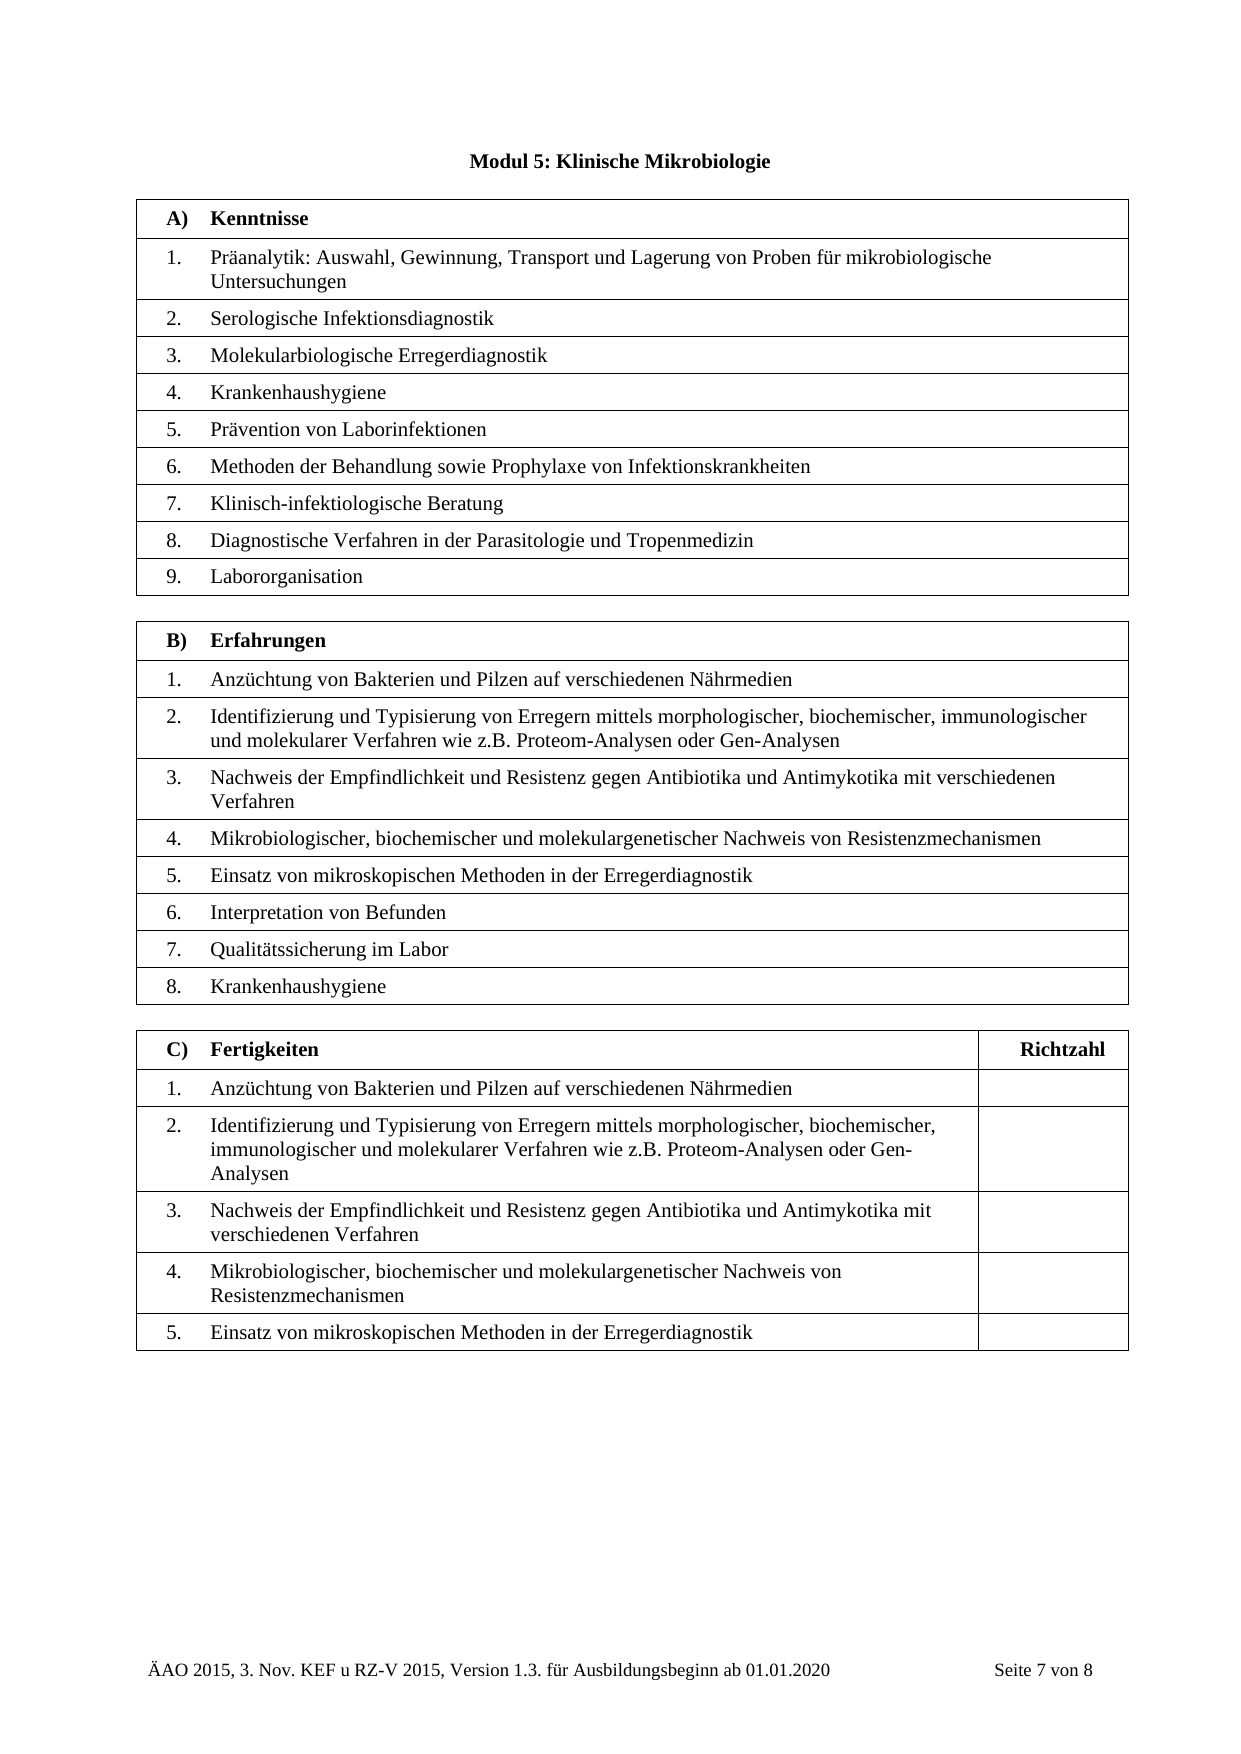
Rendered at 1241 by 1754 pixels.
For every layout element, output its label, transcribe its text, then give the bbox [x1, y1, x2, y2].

table_cell Klinisch-infektiologische Beratung [137, 485, 1128, 521]
table_cell Serologische Infektionsdiagnostik [137, 300, 1128, 336]
text Modul 5: Klinische Mikrobiologie [148, 148, 1093, 173]
table_cell Methoden der Behandlung sowie Prophylaxe von Infektionskrankheiten [137, 448, 1128, 483]
table_cell Nachweis der Empfindlichkeit und Resistenz gegen Antibiotika und Antimykotika mit verschiedenen Verfahren [137, 1192, 978, 1252]
table_cell Anzüchtung von Bakterien und Pilzen auf verschiedenen Nährmedien [137, 661, 1128, 697]
table_cell Präanalytik: Auswahl, Gewinnung, Transport und Lagerung von Proben für mikrobiologische Untersuchungen [137, 239, 1128, 299]
table_header Richtzahl [979, 1031, 1128, 1069]
table_cell Mikrobiologischer, biochemischer und molekulargenetischer Nachweis von Resistenzmechanismen [137, 1253, 978, 1313]
table_cell Krankenhaushygiene [137, 374, 1128, 409]
table_cell Labororganisation [137, 559, 1128, 594]
table_header B) Erfahrungen [137, 622, 1128, 659]
table_cell [979, 1107, 1128, 1191]
table_cell Mikrobiologischer, biochemischer und molekulargenetischer Nachweis von Resistenzmechanismen [137, 820, 1128, 856]
table_cell Anzüchtung von Bakterien und Pilzen auf verschiedenen Nährmedien [137, 1070, 978, 1106]
table_cell Molekularbiologische Erregerdiagnostik [137, 337, 1128, 373]
table_cell [979, 1314, 1128, 1350]
table_cell [979, 1070, 1128, 1106]
table_cell Krankenhaushygiene [137, 968, 1128, 1003]
table_header A) Kenntnisse [137, 200, 1128, 238]
table_cell Interpretation von Befunden [137, 894, 1128, 929]
table_cell [979, 1192, 1128, 1252]
table_cell [979, 1253, 1128, 1313]
table_cell Prävention von Laborinfektionen [137, 411, 1128, 447]
table_cell Einsatz von mikroskopischen Methoden in der Erregerdiagnostik [137, 857, 1128, 893]
table_cell Nachweis der Empfindlichkeit und Resistenz gegen Antibiotika und Antimykotika mit verschiedenen Verfahren [137, 759, 1128, 819]
table_cell Einsatz von mikroskopischen Methoden in der Erregerdiagnostik [137, 1314, 978, 1350]
table_cell Identifizierung und Typisierung von Erregern mittels morphologischer, biochemischer, immunologischer und molekularer Verfahren wie z.B. Proteom-Analysen oder Gen-Analysen [137, 698, 1128, 758]
table_header C) Fertigkeiten [137, 1031, 978, 1069]
table_cell Identifizierung und Typisierung von Erregern mittels morphologischer, biochemischer, immunologischer und molekularer Verfahren wie z.B. Proteom-Analysen oder Gen-Analysen [137, 1107, 978, 1191]
table_cell Diagnostische Verfahren in der Parasitologie und Tropenmedizin [137, 522, 1128, 557]
table_cell Qualitätssicherung im Labor [137, 931, 1128, 967]
